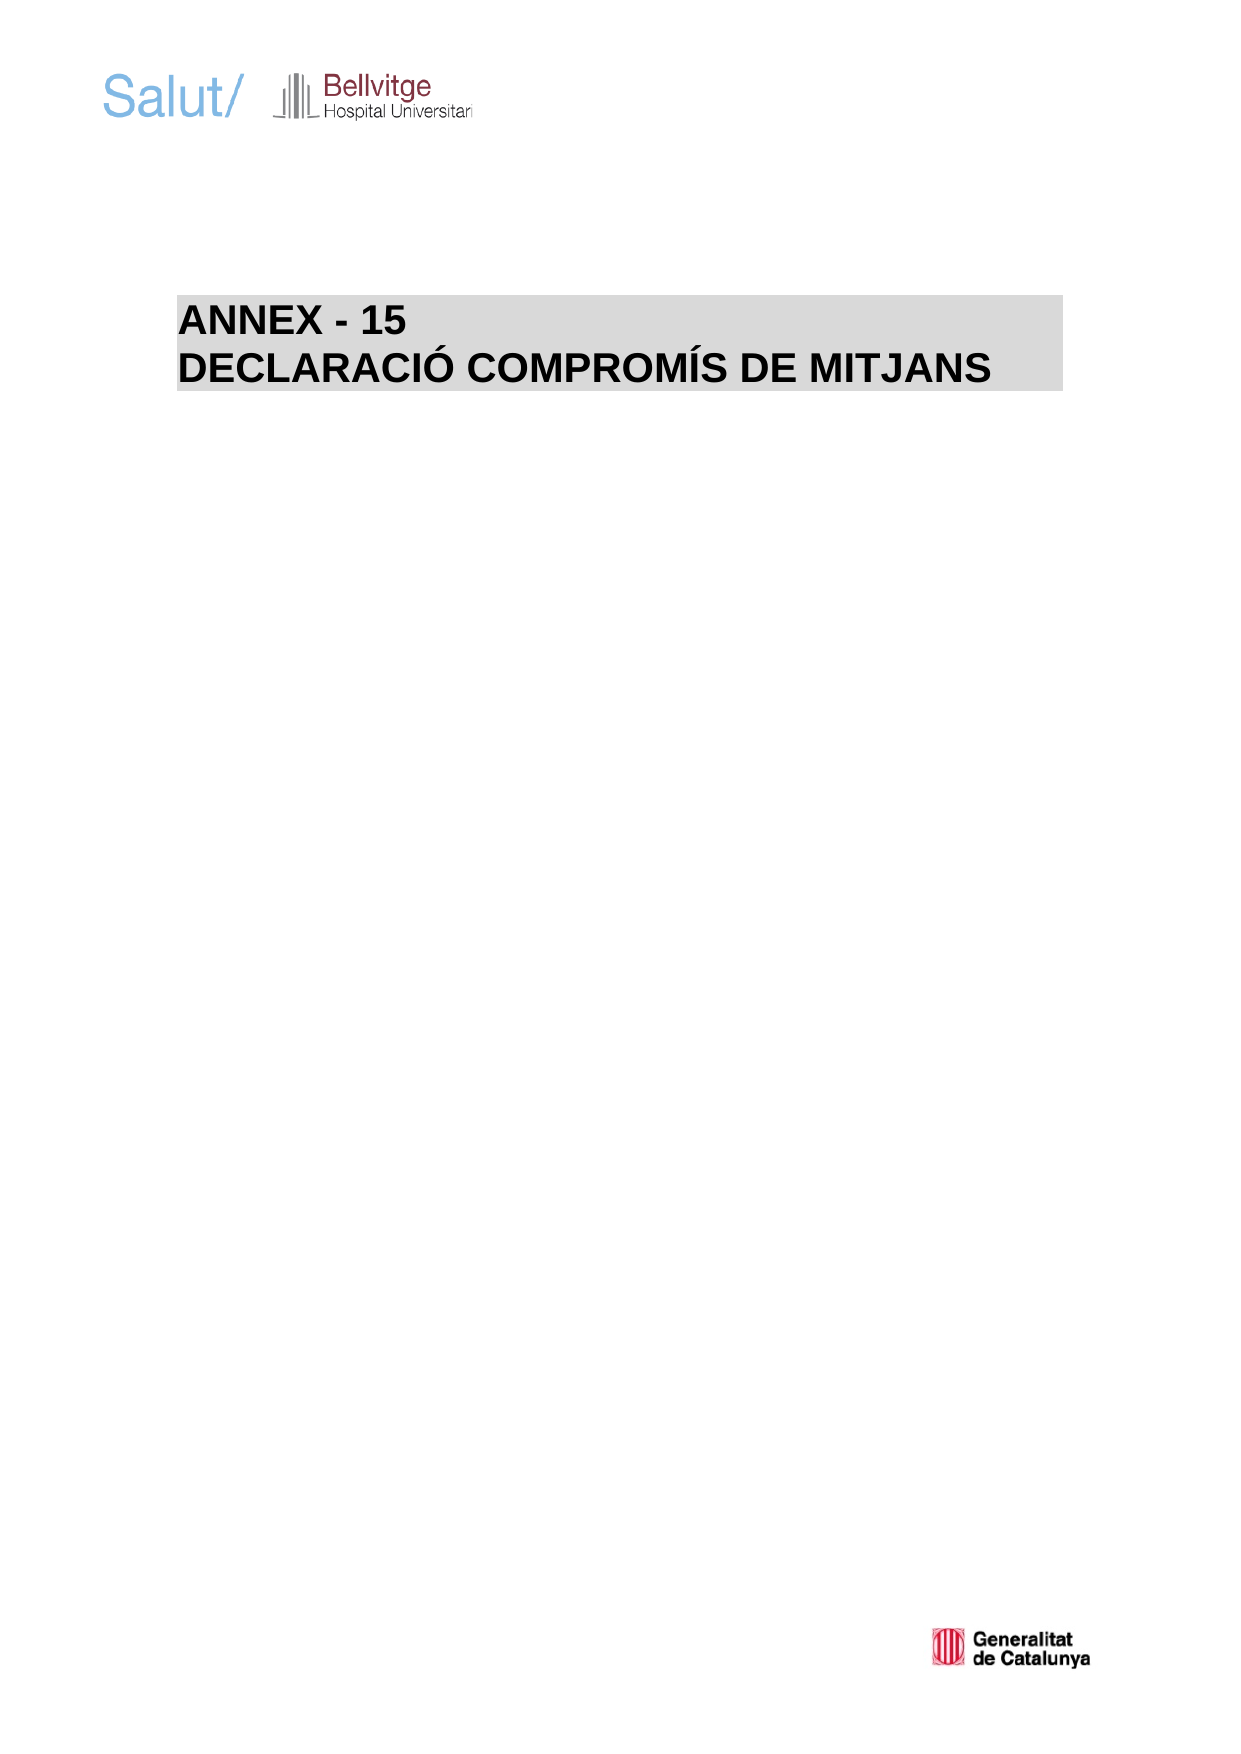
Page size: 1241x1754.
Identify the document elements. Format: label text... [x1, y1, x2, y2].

text DECLARACIÓ COMPROMÍS DE MITJANS [177, 343, 1063, 391]
picture [103, 73, 473, 121]
text ANNEX - 15 [177, 295, 1063, 343]
picture [893, 1621, 1129, 1674]
